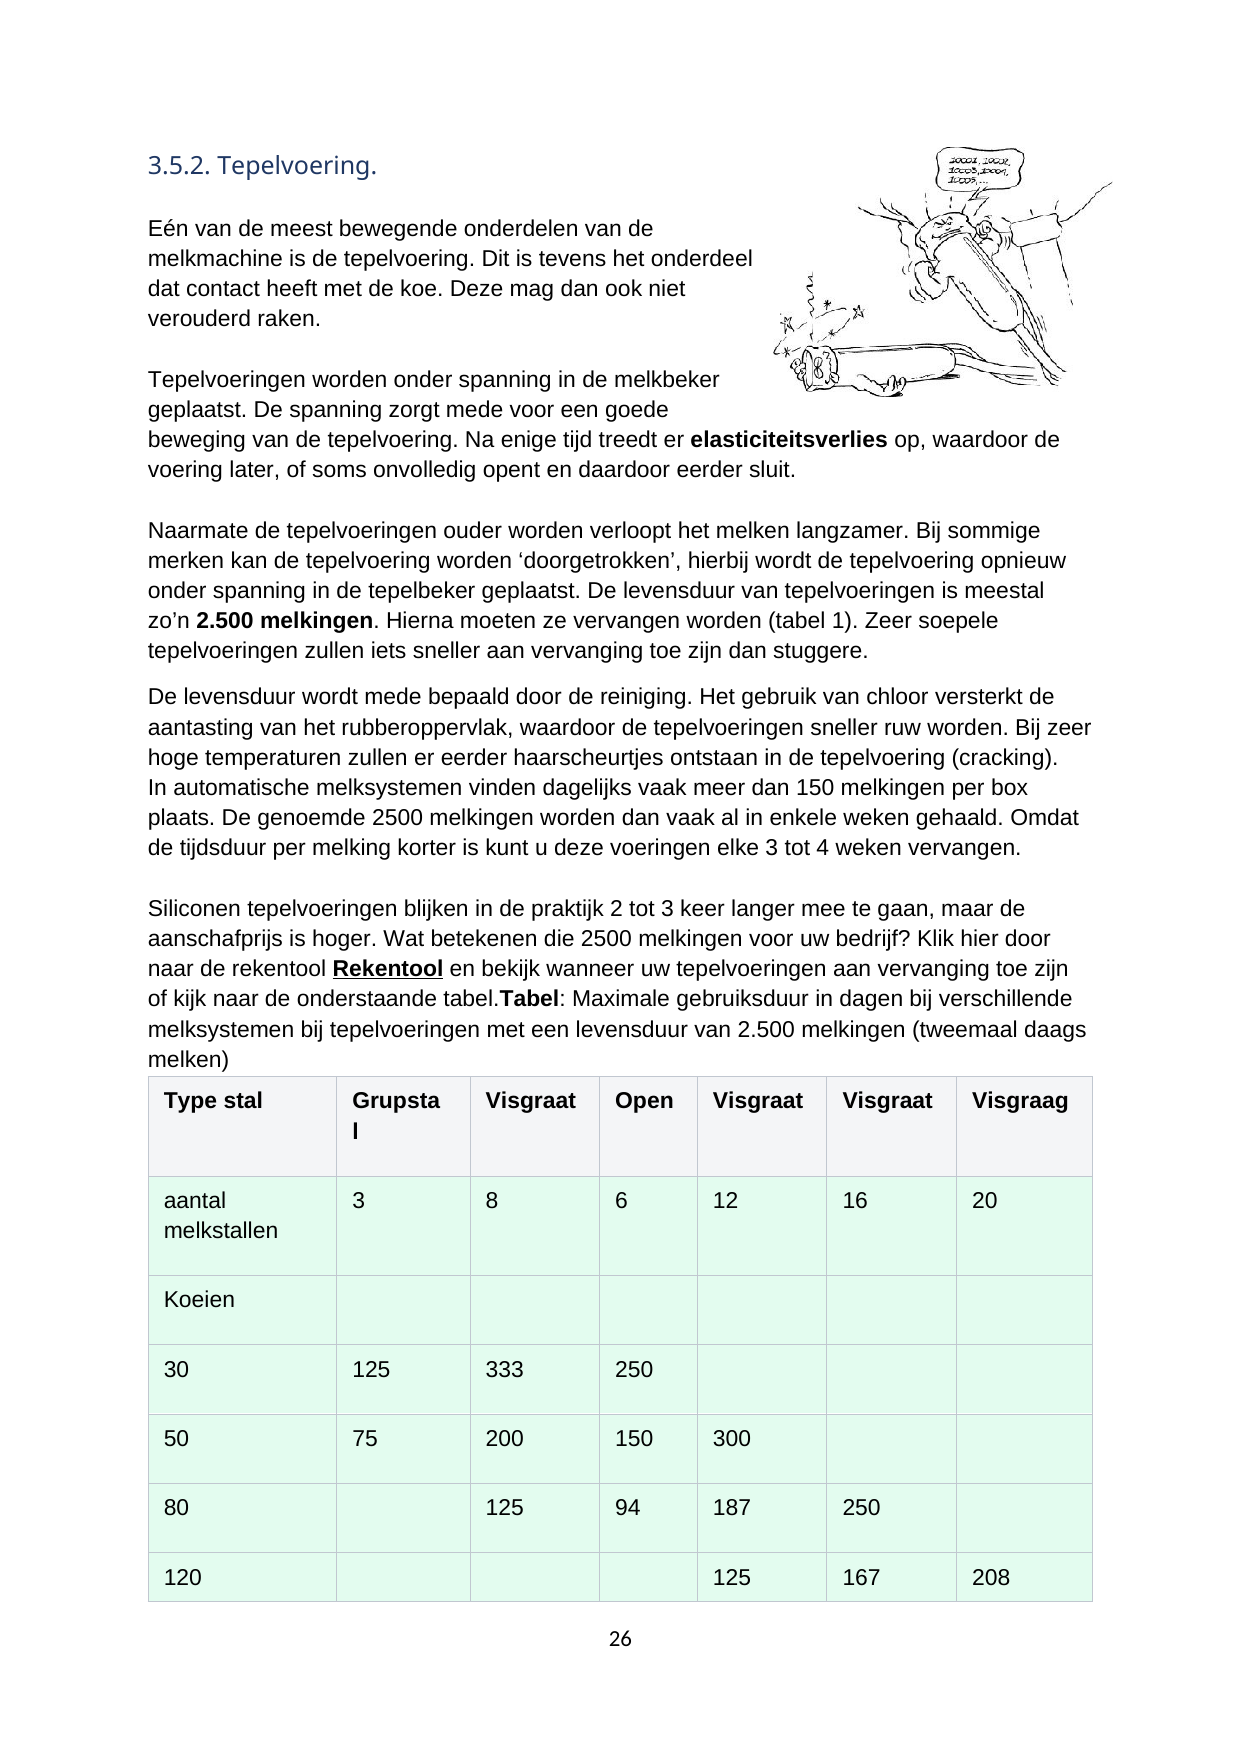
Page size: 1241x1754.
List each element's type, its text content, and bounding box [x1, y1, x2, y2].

table_cell [957, 1345, 1092, 1413]
table_cell [600, 1276, 697, 1344]
table_cell 125 [698, 1553, 826, 1601]
table_cell 3 [337, 1177, 470, 1275]
table_cell [957, 1276, 1092, 1344]
table_cell 75 [337, 1415, 470, 1483]
table_header Visgraag [957, 1077, 1092, 1176]
picture [773, 147, 1113, 397]
table_cell 50 [149, 1415, 336, 1483]
table_cell [471, 1553, 599, 1601]
text Eén van de meest bewegende onderdelen van de melkmachine is de tepelvoering. Dit is tevens het onderdeel dat contact heeft met de koe. Deze mag dan ook niet verouderd raken. [148, 214, 773, 332]
text De levensduur wordt mede bepaald door de reiniging. Het gebruik van chloor versterkt de aantasting van het rubberoppervlak, waardoor de tepelvoeringen sneller ruw worden. Bij zeer hoge temperaturen zullen er eerder haarscheurtjes ontstaan in de tepelvoering (cracking). [148, 683, 1093, 770]
table_cell 80 [149, 1484, 336, 1552]
table_cell 300 [698, 1415, 826, 1483]
table_cell [471, 1276, 599, 1344]
text Naarmate de tepelvoeringen ouder worden verloopt het melken langzamer. Bij sommige merken kan de tepelvoering worden ‘doorgetrokken’, hierbij wordt de tepelvoering opnieuw onder spanning in de tepelbeker geplaatst. De levensduur van tepelvoeringen is meestal zo’n 2.500 melkingen. Hierna moeten ze vervangen worden (tabel 1). Zeer soepele tepelvoeringen zullen iets sneller aan vervanging toe zijn dan stuggere. [148, 517, 1093, 664]
text In automatische melksystemen vinden dagelijks vaak meer dan 150 melkingen per box plaats. De genoemde 2500 melkingen worden dan vaak al in enkele weken gehaald. Omdat de tijdsduur per melking korter is kunt u deze voeringen elke 3 tot 4 weken vervangen. Siliconen tepelvoeringen blijken in de praktijk 2 tot 3 keer langer mee te gaan, maar de aanschafprijs is hoger. Wat betekenen die 2500 melkingen voor uw bedrijf? Klik hier door naar de rekentool Rekentool en bekijk wanneer uw tepelvoeringen aan vervanging toe zijn of kijk naar de onderstaande tabel.Tabel: Maximale gebruiksduur in dagen bij verschillende melksystemen bij tepelvoeringen met een levensduur van 2.500 melkingen (tweemaal daags melken) [148, 774, 1093, 1072]
table_header Type stal [149, 1077, 336, 1176]
table_cell [827, 1345, 956, 1413]
table_cell aantal melkstallen [149, 1177, 336, 1275]
table_header Visgraat [827, 1077, 956, 1176]
text Tepelvoeringen worden onder spanning in de melkbeker geplaatst. De spanning zorgt mede voor een goede beweging van de tepelvoering. Na enige tijd treedt er elasticiteitsverlies op, waardoor de voering later, of soms onvolledig opent en daardoor eerder sluit. [148, 335, 1093, 483]
table_cell [337, 1276, 470, 1344]
table_cell 250 [827, 1484, 956, 1552]
table_cell [827, 1276, 956, 1344]
table_cell 187 [698, 1484, 826, 1552]
table_cell [337, 1484, 470, 1552]
table_cell Koeien [149, 1276, 336, 1344]
table_cell 30 [149, 1345, 336, 1413]
subtitle 3.5.2. Tepelvoering. [148, 148, 773, 182]
table_cell 120 [149, 1553, 336, 1601]
table_cell [698, 1276, 826, 1344]
table_cell [957, 1415, 1092, 1483]
table_cell [600, 1553, 697, 1601]
table_cell 333 [471, 1345, 599, 1413]
table_cell 200 [471, 1415, 599, 1483]
table_cell 167 [827, 1553, 956, 1601]
table_header Grupstal [337, 1077, 470, 1176]
table_cell 125 [471, 1484, 599, 1552]
table_cell 208 [957, 1553, 1092, 1601]
table_cell 6 [600, 1177, 697, 1275]
table_cell [337, 1553, 470, 1601]
table_cell 125 [337, 1345, 470, 1413]
table_cell 12 [698, 1177, 826, 1275]
table_cell 94 [600, 1484, 697, 1552]
table_cell 250 [600, 1345, 697, 1413]
table_header Open [600, 1077, 697, 1176]
table_cell [827, 1415, 956, 1483]
table_cell [698, 1345, 826, 1413]
table_cell 16 [827, 1177, 956, 1275]
table_header Visgraat [698, 1077, 826, 1176]
table_header Visgraat [471, 1077, 599, 1176]
table_cell 20 [957, 1177, 1092, 1275]
table_cell [957, 1484, 1092, 1552]
table_cell 8 [471, 1177, 599, 1275]
table_cell 150 [600, 1415, 697, 1483]
